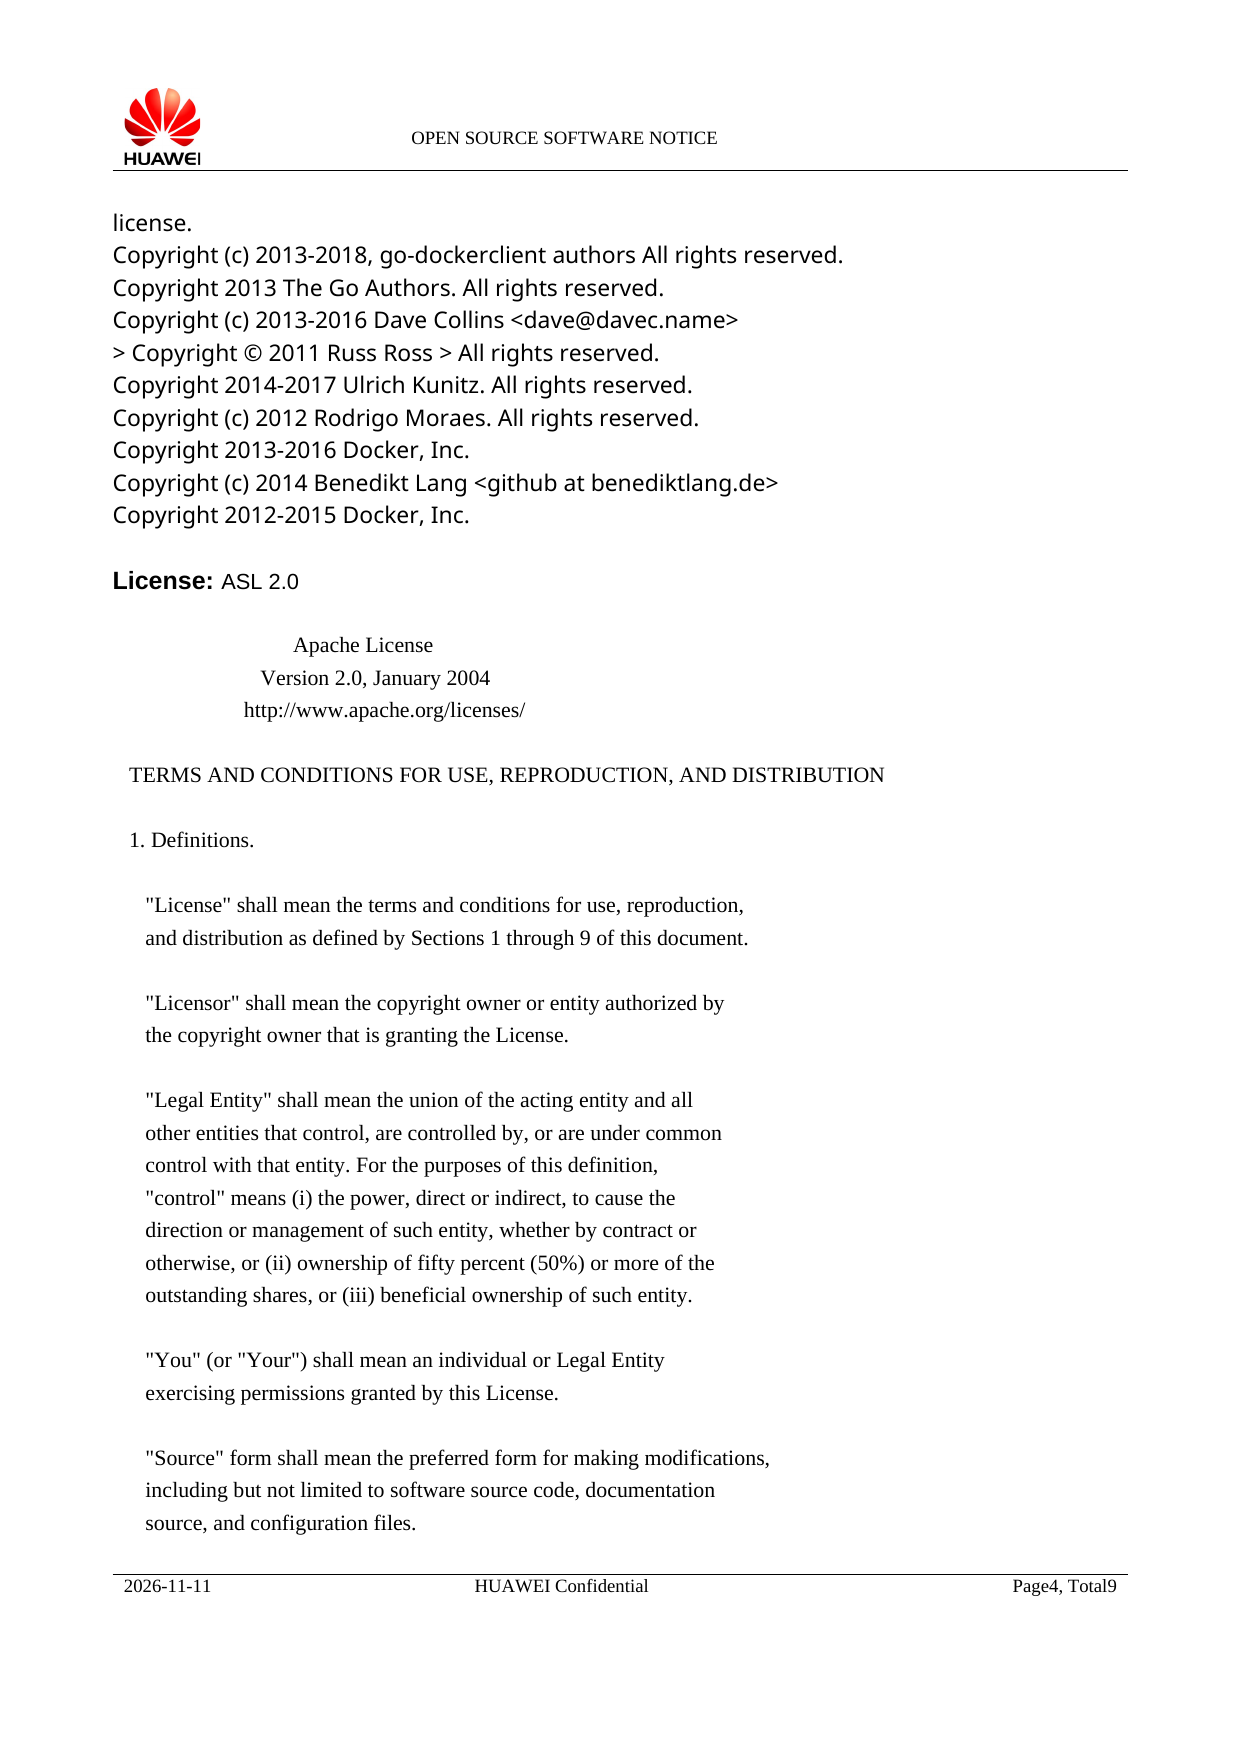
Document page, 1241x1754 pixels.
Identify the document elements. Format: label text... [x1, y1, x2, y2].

text License: ASL 2.0 [112, 564, 1128, 596]
picture [124, 88, 201, 165]
